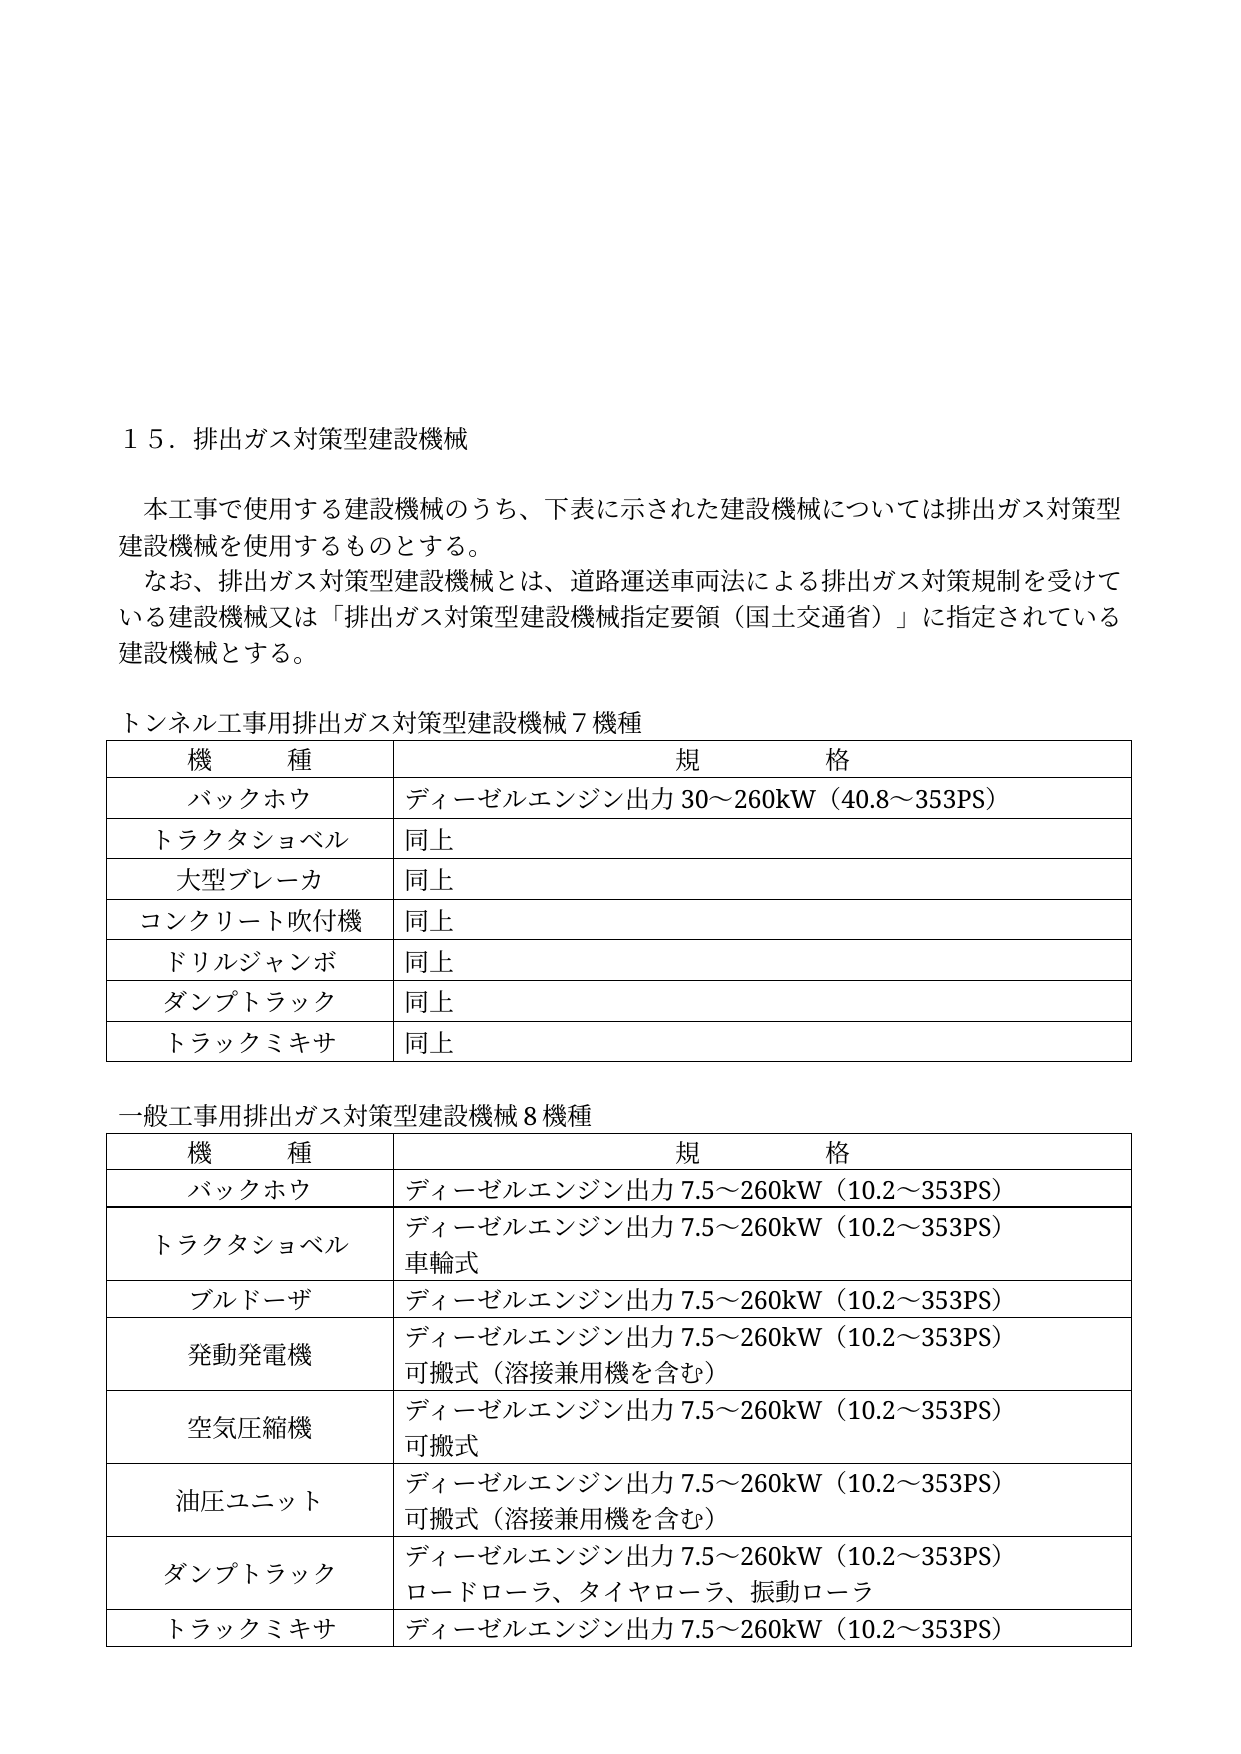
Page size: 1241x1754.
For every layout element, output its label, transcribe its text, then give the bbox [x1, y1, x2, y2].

table_cell 発動発電機 [107, 1318, 393, 1389]
table_cell トラックミキサ [107, 1610, 393, 1646]
text １５．排出ガス対策型建設機械 [118, 420, 1122, 456]
table_cell 同上 [394, 859, 1131, 899]
text なお、排出ガス対策型建設機械とは、道路運送車両法による排出ガス対策規制を受けている建設機械又は「排出ガス対策型建設機械指定要領（国土交通省）」に指定されている建設機械とする。 [118, 562, 1122, 670]
text 本工事で使用する建設機械のうち、下表に示された建設機械については排出ガス対策型建設機械を使用するものとする。 [118, 490, 1122, 562]
table_cell ディーゼルエンジン出力7.5～260kW（10.2～353PS） ロードローラ、タイヤローラ、振動ローラ [394, 1537, 1131, 1609]
table_header 規 格 [394, 1134, 1131, 1169]
text トンネル工事用排出ガス対策型建設機械７機種 [118, 704, 1122, 740]
table_cell バックホウ [107, 1170, 393, 1206]
text 一般工事用排出ガス対策型建設機械8機種 [118, 1096, 1122, 1132]
table_cell トラックミキサ [107, 1022, 393, 1061]
table_header 規 格 [394, 741, 1131, 777]
table_cell ディーゼルエンジン出力7.5～260kW（10.2～353PS） [394, 1281, 1131, 1317]
table_cell 同上 [394, 900, 1131, 939]
table_cell 同上 [394, 981, 1131, 1021]
table_header 機 種 [107, 1134, 393, 1169]
table_cell ディーゼルエンジン出力30～260kW（40.8～353PS） [394, 778, 1131, 817]
table_cell 空気圧縮機 [107, 1391, 393, 1463]
table_cell バックホウ [107, 778, 393, 817]
table_cell ダンプトラック [107, 1537, 393, 1609]
table_cell ディーゼルエンジン出力7.5～260kW（10.2～353PS） 車輪式 [394, 1208, 1131, 1279]
table_cell ドリルジャンボ [107, 940, 393, 980]
table_cell ダンプトラック [107, 981, 393, 1021]
table_cell 油圧ユニット [107, 1464, 393, 1536]
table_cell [394, 1610, 1131, 1646]
table_cell ブルドーザ [107, 1281, 393, 1317]
table_cell 同上 [394, 1022, 1131, 1061]
table_cell 同上 [394, 940, 1131, 980]
table_header 機 種 [107, 741, 393, 777]
table_cell トラクタショベル [107, 1208, 393, 1279]
table_cell ディーゼルエンジン出力7.5～260kW（10.2～353PS） [394, 1170, 1131, 1206]
table_cell 同上 [394, 819, 1131, 858]
table_cell コンクリート吹付機 [107, 900, 393, 939]
table_cell ディーゼルエンジン出力7.5～260kW（10.2～353PS） 可搬式（溶接兼用機を含む） [394, 1464, 1131, 1536]
table_cell トラクタショベル [107, 819, 393, 858]
table_cell ディーゼルエンジン出力7.5～260kW（10.2～353PS） 可搬式 [394, 1391, 1131, 1463]
table_cell ディーゼルエンジン出力7.5～260kW（10.2～353PS） 可搬式（溶接兼用機を含む） [394, 1318, 1131, 1389]
table_cell 大型ブレーカ [107, 859, 393, 899]
